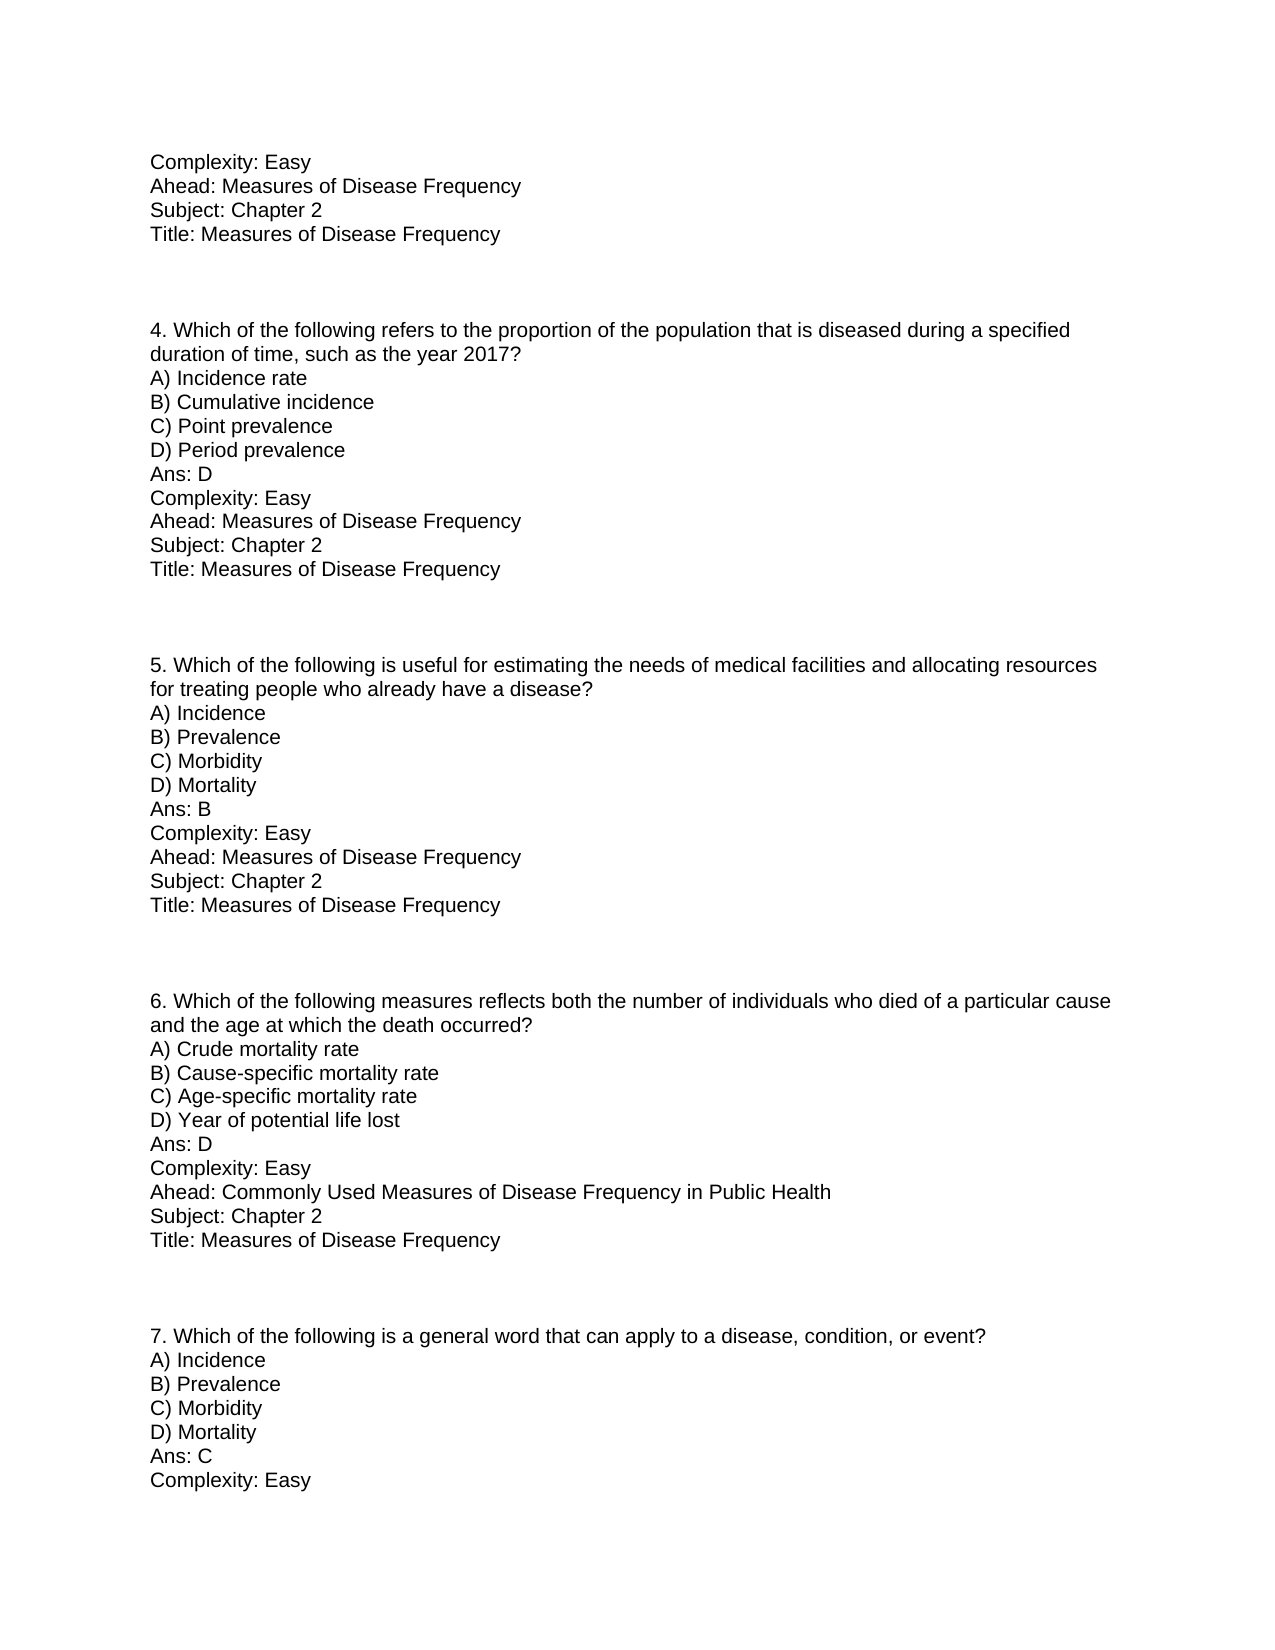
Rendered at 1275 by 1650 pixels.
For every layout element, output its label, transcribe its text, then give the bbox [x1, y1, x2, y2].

text B) Cumulative incidence [150, 389, 1125, 413]
text Ahead: Measures of Disease Frequency [150, 845, 1125, 869]
text Ans: C [150, 1444, 1125, 1468]
text D) Mortality [150, 1420, 1125, 1444]
text Subject: Chapter 2 [150, 533, 1125, 557]
text Ahead: Measures of Disease Frequency [150, 509, 1125, 533]
text Title: Measures of Disease Frequency [150, 557, 1125, 581]
text Ans: D [150, 461, 1125, 485]
text B) Prevalence [150, 1372, 1125, 1396]
text Complexity: Easy [150, 1468, 1125, 1492]
text C) Morbidity [150, 1396, 1125, 1420]
text Complexity: Easy [150, 821, 1125, 845]
text Title: Measures of Disease Frequency [150, 893, 1125, 917]
text Subject: Chapter 2 [150, 869, 1125, 893]
text B) Cause-specific mortality rate [150, 1060, 1125, 1084]
text A) Crude mortality rate [150, 1036, 1125, 1060]
text A) Incidence [150, 1348, 1125, 1372]
text C) Age-specific mortality rate [150, 1084, 1125, 1108]
text 5. Which of the following is useful for estimating the needs of medical facilities and allocating resources for treating people who already have a disease? [150, 653, 1125, 701]
text Complexity: Easy [150, 150, 1125, 174]
text Complexity: Easy [150, 1156, 1125, 1180]
text A) Incidence [150, 701, 1125, 725]
text A) Incidence rate [150, 366, 1125, 389]
text Ahead: Commonly Used Measures of Disease Frequency in Public Health [150, 1180, 1125, 1204]
text Title: Measures of Disease Frequency [150, 1228, 1125, 1252]
text 4. Which of the following refers to the proportion of the population that is diseased during a specified duration of time, such as the year 2017? [150, 318, 1125, 366]
text C) Morbidity [150, 749, 1125, 773]
text D) Period prevalence [150, 437, 1125, 461]
text 6. Which of the following measures reflects both the number of individuals who died of a particular cause and the age at which the death occurred? [150, 988, 1125, 1036]
text C) Point prevalence [150, 413, 1125, 437]
text Title: Measures of Disease Frequency [150, 222, 1125, 246]
text Complexity: Easy [150, 485, 1125, 509]
text Subject: Chapter 2 [150, 1204, 1125, 1228]
text Ans: B [150, 797, 1125, 821]
text Subject: Chapter 2 [150, 198, 1125, 222]
text D) Mortality [150, 773, 1125, 797]
text 7. Which of the following is a general word that can apply to a disease, condition, or event? [150, 1324, 1125, 1348]
text Ans: D [150, 1132, 1125, 1156]
text B) Prevalence [150, 725, 1125, 749]
text D) Year of potential life lost [150, 1108, 1125, 1132]
text Ahead: Measures of Disease Frequency [150, 174, 1125, 198]
